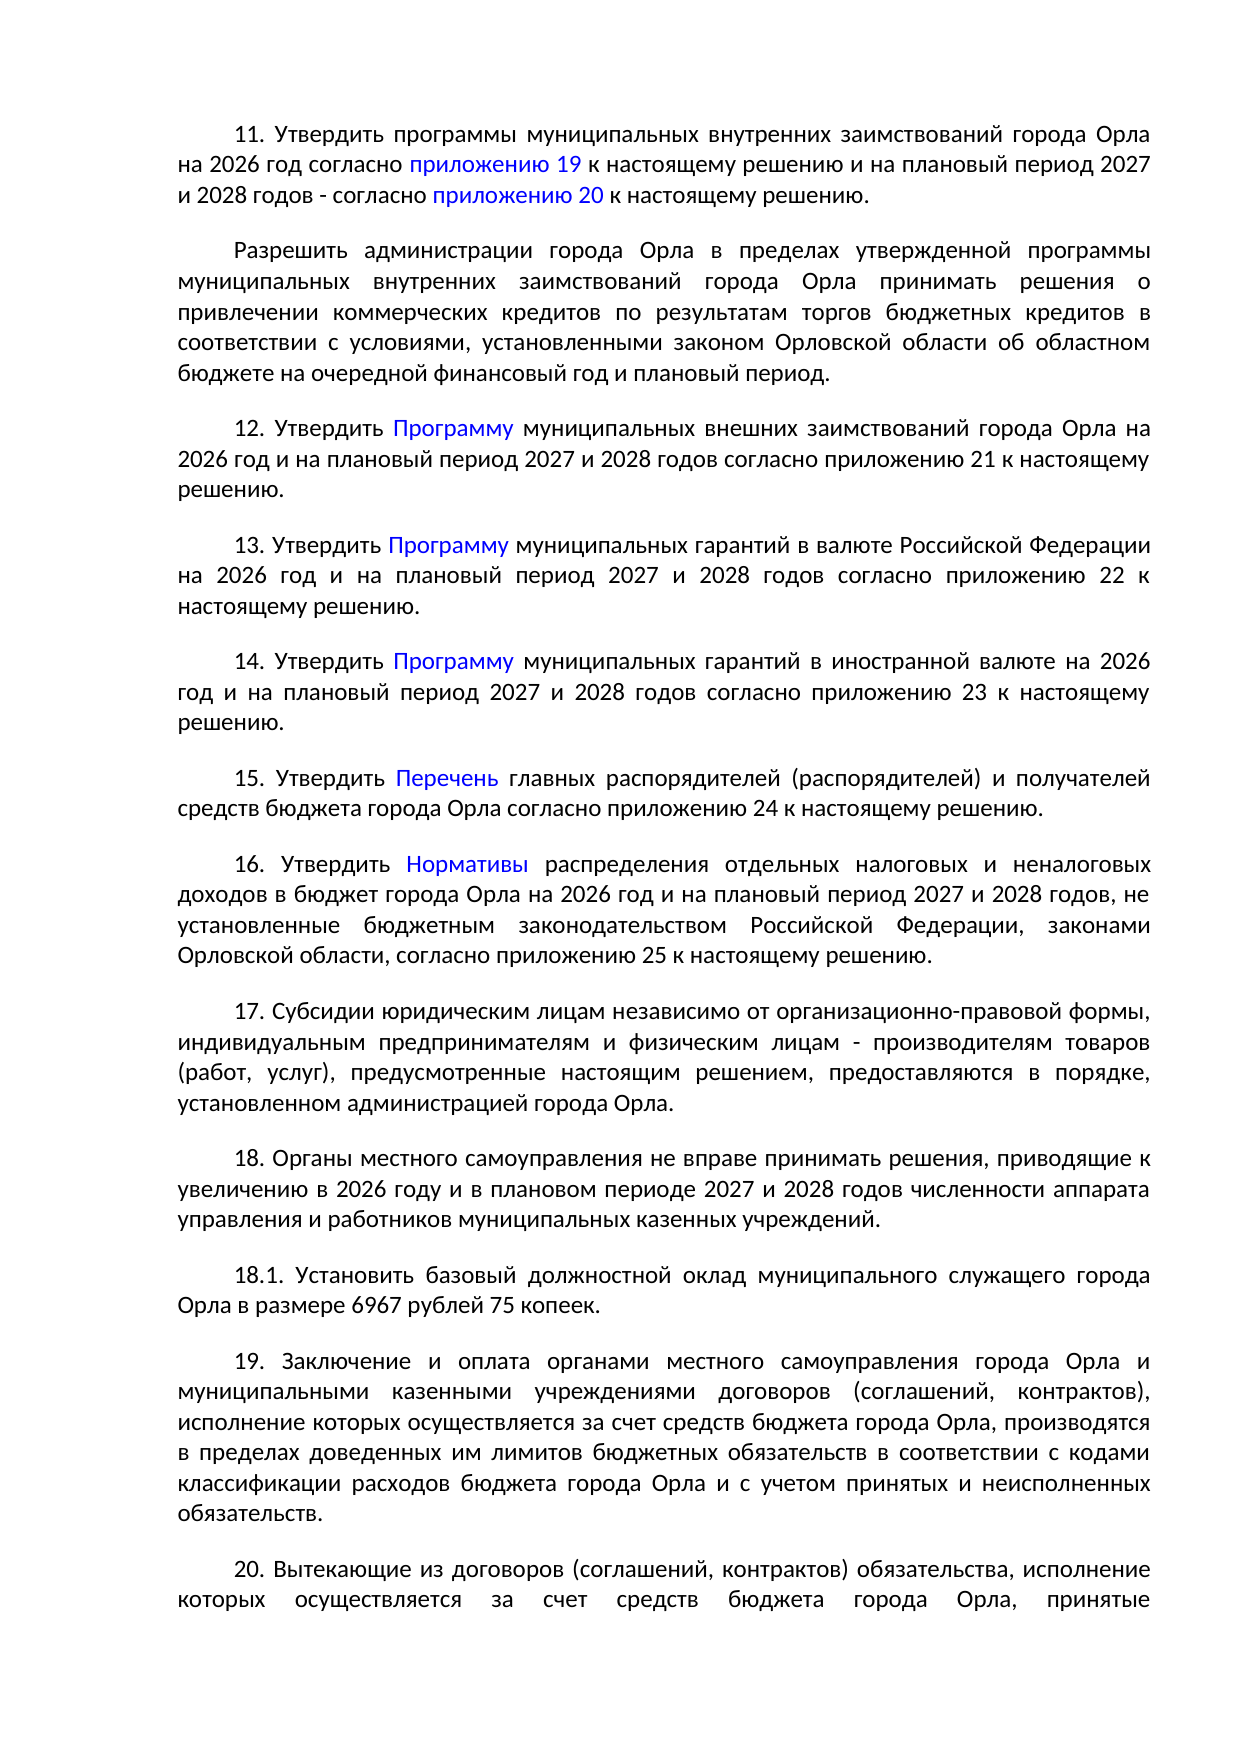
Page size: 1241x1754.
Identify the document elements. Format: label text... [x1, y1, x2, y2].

text 17. Субсидии юридическим лицам независимо от организационно-правовой формы, индивидуальным предпринимателям и физическим лицам - производителям товаров (работ, услуг), предусмотренные настоящим решением, предоставляются в порядке, установленном администрацией города Орла. [177, 995, 1152, 1117]
text 15. Утвердить Перечень главных распорядителей (распорядителей) и получателей средств бюджета города Орла согласно приложению 24 к настоящему решению. [177, 762, 1152, 823]
text 19. Заключение и оплата органами местного самоуправления города Орла и муниципальными казенными учреждениями договоров (соглашений, контрактов), исполнение которых осуществляется за счет средств бюджета города Орла, производятся в пределах доведенных им лимитов бюджетных обязательств в соответствии с кодами классификации расходов бюджета города Орла и с учетом принятых и неисполненных обязательств. [177, 1345, 1152, 1528]
text Разрешить администрации города Орла в пределах утвержденной программы муниципальных внутренних заимствований города Орла принимать решения о привлечении коммерческих кредитов по результатам торгов бюджетных кредитов в соответствии с условиями, установленными законом Орловской области об областном бюджете на очередной финансовый год и плановый период. [177, 235, 1152, 387]
text 11. Утвердить программы муниципальных внутренних заимствований города Орла на 2026 год согласно приложению 19 к настоящему решению и на плановый период 2027 и 2028 годов - согласно приложению 20 к настоящему решению. [177, 118, 1152, 210]
text 18.1. Установить базовый должностной оклад муниципального служащего города Орла в размере 6967 рублей 75 копеек. [177, 1259, 1152, 1320]
text 12. Утвердить Программу муниципальных внешних заимствований города Орла на 2026 год и на плановый период 2027 и 2028 годов согласно приложению 21 к настоящему решению. [177, 412, 1152, 504]
text 18. Органы местного самоуправления не вправе принимать решения, приводящие к увеличению в 2026 году и в плановом периоде 2027 и 2028 годов численности аппарата управления и работников муниципальных казенных учреждений. [177, 1142, 1152, 1234]
text 16. Утвердить Нормативы распределения отдельных налоговых и неналоговых доходов в бюджет города Орла на 2026 год и на плановый период 2027 и 2028 годов, не установленные бюджетным законодательством Российской Федерации, законами Орловской области, согласно приложению 25 к настоящему решению. [177, 848, 1152, 970]
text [177, 1553, 1152, 1614]
text 13. Утвердить Программу муниципальных гарантий в валюте Российской Федерации на 2026 год и на плановый период 2027 и 2028 годов согласно приложению 22 к настоящему решению. [177, 529, 1152, 620]
text 14. Утвердить Программу муниципальных гарантий в иностранной валюте на 2026 год и на плановый период 2027 и 2028 годов согласно приложению 23 к настоящему решению. [177, 645, 1152, 737]
